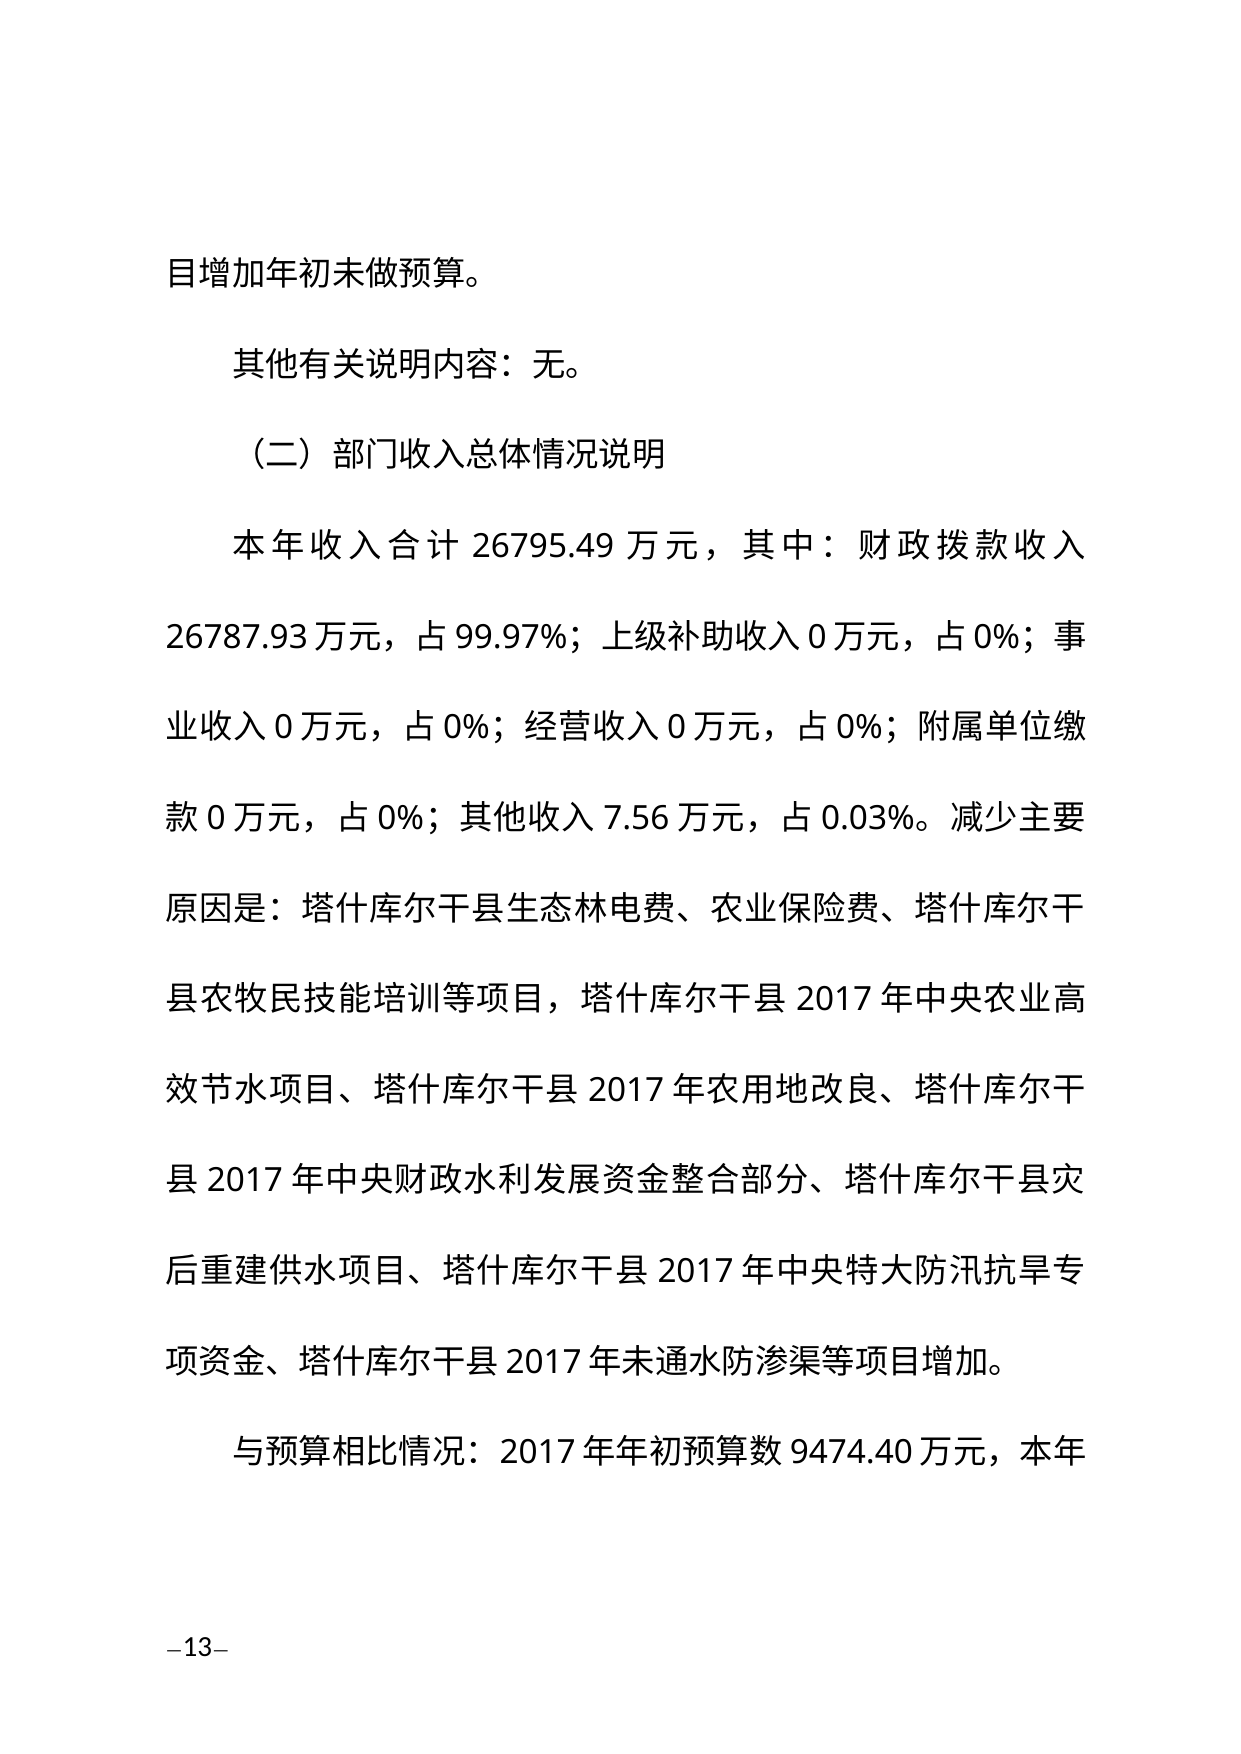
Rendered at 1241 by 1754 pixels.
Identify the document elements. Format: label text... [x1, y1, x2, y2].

text 本年收入合计26795.49万元，其中：财政拨款收入26787.93万元，占99.97%；上级补助收入0万元，占0%；事业收入0万元，占0%；经营收入0万元，占0%；附属单位缴款0万元，占0%；其他收入7.56万元，占0.03%。减少主要原因是：塔什库尔干县生态林电费、农业保险费、塔什库尔干县农牧民技能培训等项目，塔什库尔干县2017年中央农业高效节水项目、塔什库尔干县2017年农用地改良、塔什库尔干县2017年中央财政水利发展资金整合部分、塔什库尔干县灾后重建供水项目、塔什库尔干县2017年中央特大防汛抗旱专项资金、塔什库尔干县2017年未通水防渗渠等项目增加。 [165, 498, 1087, 1404]
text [165, 1404, 1087, 1494]
text 其他有关说明内容：无。 [165, 316, 1087, 407]
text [165, 226, 1087, 316]
text （二）部门收入总体情况说明 [165, 407, 1087, 498]
